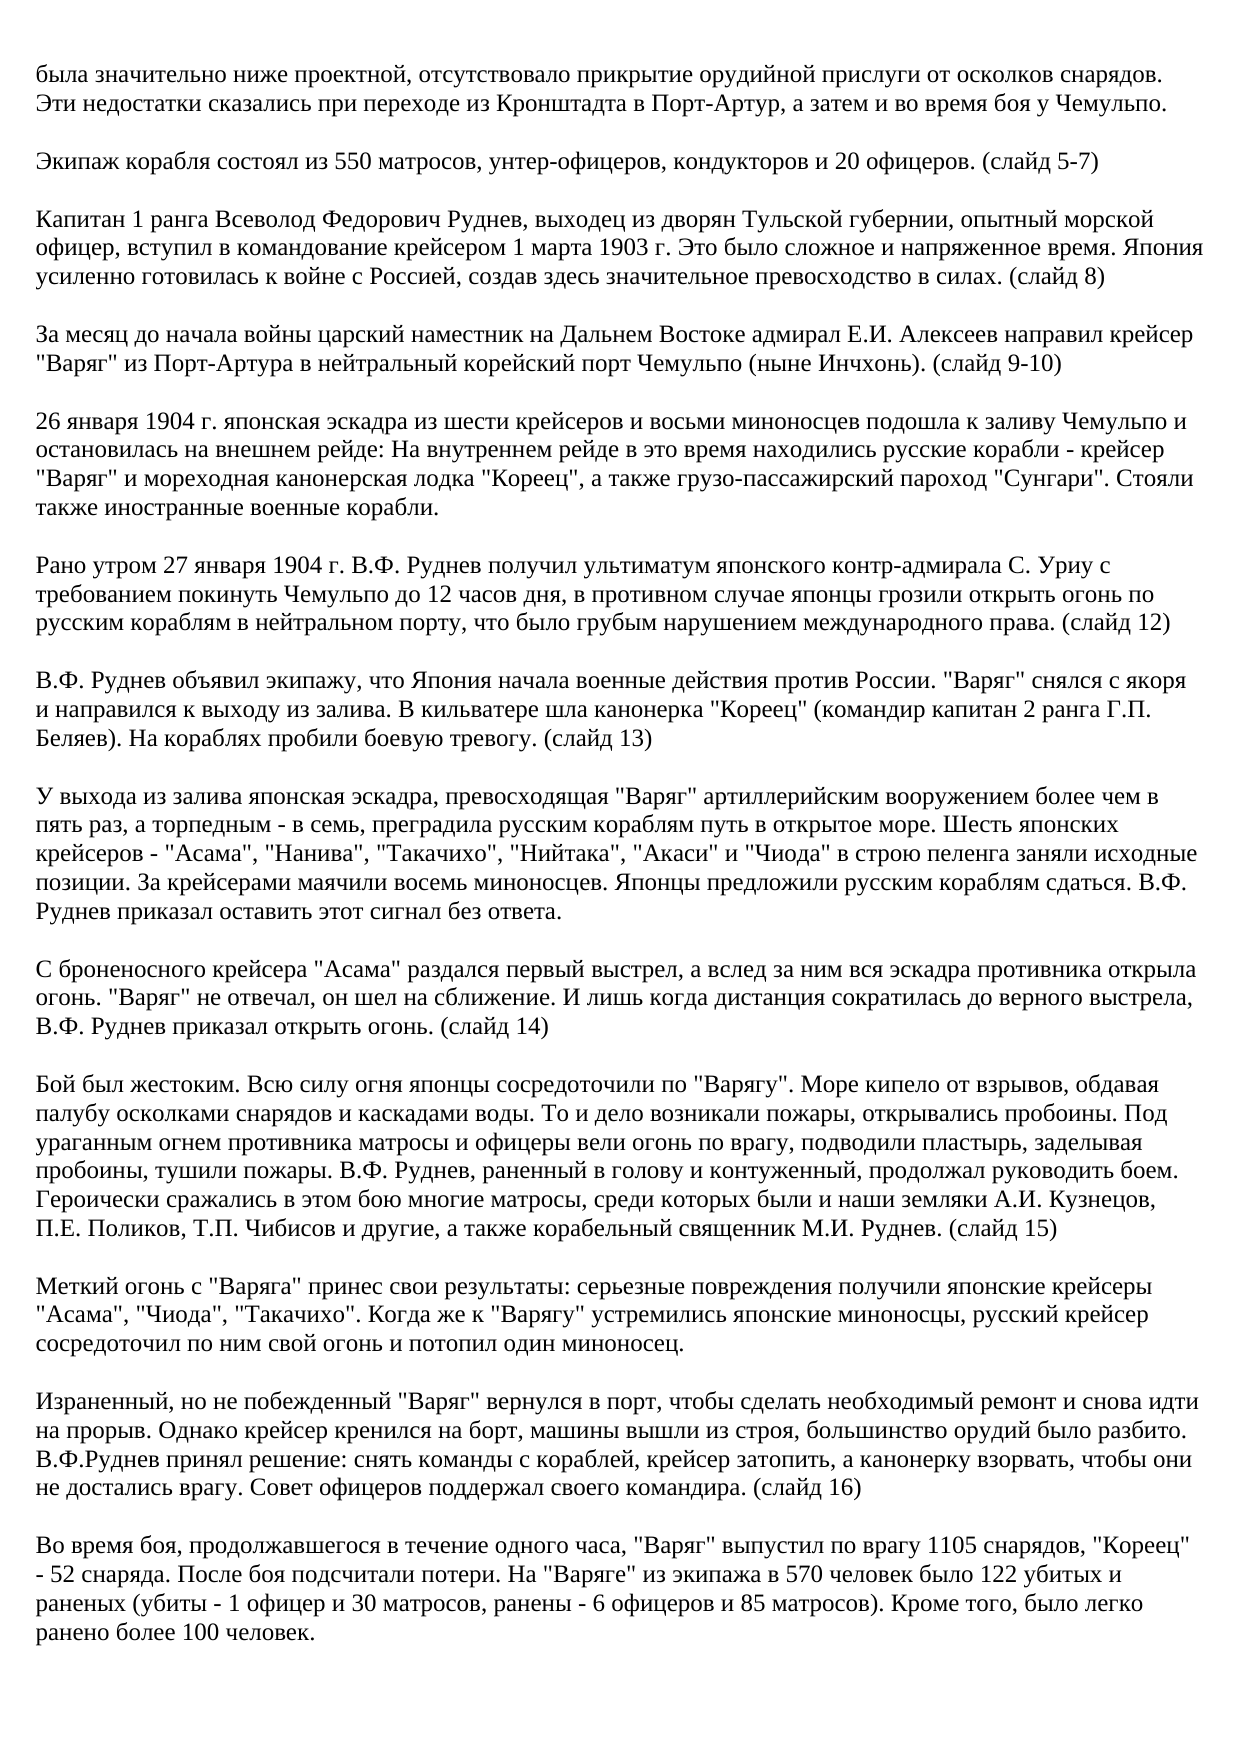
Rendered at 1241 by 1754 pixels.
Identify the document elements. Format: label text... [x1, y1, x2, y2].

text Экипаж корабля состоял из 550 матросов, унтер-офицеров, кондукторов и 20 офицеров. (слайд 5-7) [35, 146, 1205, 174]
text Рано утром 27 января 1904 г. В.Ф. Руднев получил ультиматум японского контр-адмирала С. Уриу с требованием покинуть Чемульпо до 12 часов дня, в противном случае японцы грозили открыть огонь по русским кораблям в нейтральном порту, что было грубым нарушением международного права. (слайд 12) [35, 550, 1205, 636]
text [35, 59, 1205, 117]
text Во время боя, продолжавшегося в течение одного часа, "Варяг" выпустил по врагу 1105 снарядов, "Кореец" - 52 снаряда. После боя подсчитали потери. На "Варяге" из экипажа в 570 человек было 122 убитых и раненых (убиты - 1 офицер и 30 матросов, ранены - 6 офицеров и 85 матросов). Кроме того, было легко ранено более 100 человек. [35, 1530, 1205, 1645]
text В.Ф. Руднев объявил экипажу, что Япония начала военные действия против России. "Варяг" снялся с якоря и направился к выходу из залива. В кильватере шла канонерка "Кореец" (командир капитан 2 ранга Г.П. Беляев). На кораблях пробили боевую тревогу. (слайд 13) [35, 665, 1205, 752]
text Бой был жестоким. Всю силу огня японцы сосредоточили по "Варягу". Море кипело от взрывов, обдавая палубу осколками снарядов и каскадами воды. То и дело возникали пожары, открывались пробоины. Под ураганным огнем противника матросы и офицеры вели огонь по врагу, подводили пластырь, заделывая пробоины, тушили пожары. В.Ф. Руднев, раненный в голову и контуженный, продолжал руководить боем. Героически сражались в этом бою многие матросы, среди которых были и наши земляки А.И. Кузнецов, П.Е. Поликов, Т.П. Чибисов и другие, а также корабельный священник М.И. Руднев. (слайд 15) [35, 1069, 1205, 1242]
text С броненосного крейсера "Асама" раздался первый выстрел, а вслед за ним вся эскадра противника открыла огонь. "Варяг" не отвечал, он шел на сближение. И лишь когда дистанция сократилась до верного выстрела, В.Ф. Руднев приказал открыть огонь. (слайд 14) [35, 954, 1205, 1040]
text Капитан 1 ранга Всеволод Федорович Руднев, выходец из дворян Тульской губернии, опытный морской офицер, вступил в командование крейсером 1 марта 1903 г. Это было сложное и напряженное время. Япония усиленно готовилась к войне с Россией, создав здесь значительное превосходство в силах. (слайд 8) [35, 204, 1205, 290]
text Израненный, но не побежденный "Варяг" вернулся в порт, чтобы сделать необходимый ремонт и снова идти на прорыв. Однако крейсер кренился на борт, машины вышли из строя, большинство орудий было разбито. В.Ф.Руднев принял решение: снять команды с кораблей, крейсер затопить, а канонерку взорвать, чтобы они не достались врагу. Совет офицеров поддержал своего командира. (слайд 16) [35, 1386, 1205, 1501]
text Меткий огонь с "Варяга" принес свои результаты: серьезные повреждения получили японские крейсеры "Асама", "Чиода", "Такачихо". Когда же к "Варягу" устремились японские миноносцы, русский крейсер сосредоточил по ним свой огонь и потопил один миноносец. [35, 1271, 1205, 1357]
text У выхода из залива японская эскадра, превосходящая "Варяг" артиллерийским вооружением более чем в пять раз, а торпедным - в семь, преградила русским кораблям путь в открытое море. Шесть японских крейсеров - "Асама", "Нанива", "Такачихо", "Нийтака", "Акаси" и "Чиода" в строю пеленга заняли исходные позиции. За крейсерами маячили восемь миноносцев. Японцы предложили русским кораблям сдаться. В.Ф. Руднев приказал оставить этот сигнал без ответа. [35, 781, 1205, 924]
text За месяц до начала войны царский наместник на Дальнем Востоке адмирал Е.И. Алексеев направил крейсер "Варяг" из Порт-Артура в нейтральный корейский порт Чемульпо (ныне Инчхонь). (слайд 9-10) [35, 319, 1205, 377]
text 26 января 1904 г. японская эскадра из шести крейсеров и восьми миноносцев подошла к заливу Чемульпо и остановилась на внешнем рейде: На внутреннем рейде в это время находились русские корабли - крейсер "Варяг" и мореходная канонерская лодка "Кореец", а также грузо-пассажирский пароход "Сунгари". Стояли также иностранные военные корабли. [35, 406, 1205, 521]
